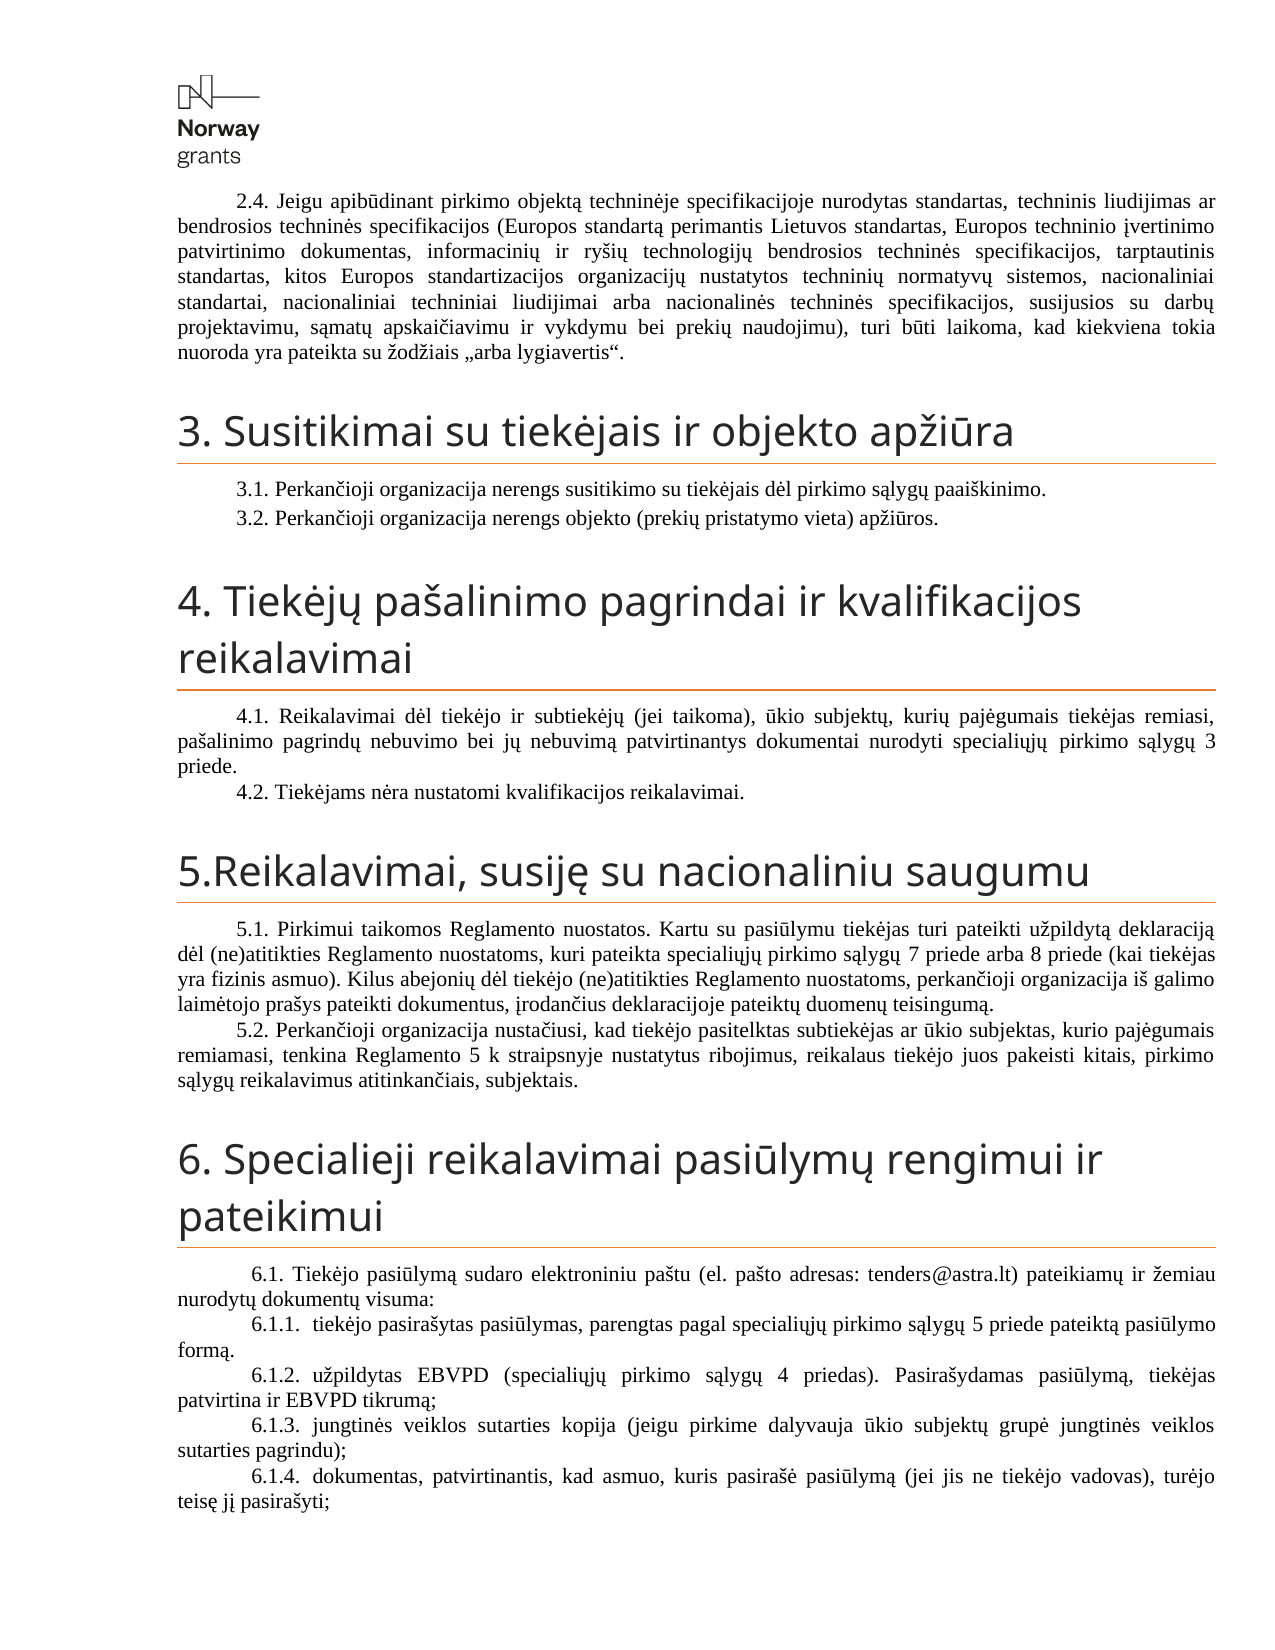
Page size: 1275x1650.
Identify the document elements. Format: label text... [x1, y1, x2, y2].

list užpildytas EBVPD (specialiųjų pirkimo sąlygų 4 priedas). Pasirašydamas pasiūlymą, tiekėjas patvirtina ir EBVPD tikrumą; [177, 1362, 1216, 1412]
list jungtinės veiklos sutarties kopija (jeigu pirkime dalyvauja ūkio subjektų grupė jungtinės veiklos sutarties pagrindu); [177, 1412, 1216, 1463]
subtitle 6. Specialieji reikalavimai pasiūlymų rengimui ir pateikimui [177, 1130, 1216, 1247]
list dokumentas, patvirtinantis, kad asmuo, kuris pasirašė pasiūlymą (jei jis ne tiekėjo vadovas), turėjo teisę jį pasirašyti; [177, 1463, 1216, 1513]
subtitle 3. Susitikimai su tiekėjais ir objekto apžiūra [177, 402, 1216, 463]
picture [177, 75, 260, 168]
list 3.1. Perkančioji organizacija nerengs susitikimo su tiekėjais dėl pirkimo sąlygų paaiškinimo. [177, 476, 1216, 502]
subtitle 5.Reikalavimai, susiję su nacionaliniu saugumu [177, 841, 1216, 902]
list tiekėjo pasirašytas pasiūlymas, parengtas pagal specialiųjų pirkimo sąlygų 5 priede pateiktą pasiūlymo formą. [177, 1311, 1216, 1362]
subtitle 4. Tiekėjų pašalinimo pagrindai ir kvalifikacijos reikalavimai [177, 572, 1216, 689]
text 5.1. Pirkimui taikomos Reglamento nuostatos. Kartu su pasiūlymu tiekėjas turi pateikti užpildytą deklaraciją dėl (ne)atitikties Reglamento nuostatoms, kuri pateikta specialiųjų pirkimo sąlygų 7 priede arba 8 priede (kai tiekėjas yra fizinis asmuo). Kilus abejonių dėl tiekėjo (ne)atitikties Reglamento nuostatoms, perkančioji organizacija iš galimo laimėtojo prašys pateikti dokumentus, įrodančius deklaracijoje pateiktų duomenų teisingumą. [177, 916, 1216, 1017]
list 2.4. Jeigu apibūdinant pirkimo objektą techninėje specifikacijoje nurodytas standartas, techninis liudijimas ar bendrosios techninės specifikacijos (Europos standartą perimantis Lietuvos standartas, Europos techninio įvertinimo patvirtinimo dokumentas, informacinių ir ryšių technologijų bendrosios techninės specifikacijos, tarptautinis standartas, kitos Europos standartizacijos organizacijų nustatytos techninių normatyvų sistemos, nacionaliniai standartai, nacionaliniai techniniai liudijimai arba nacionalinės techninės specifikacijos, susijusios su darbų projektavimu, sąmatų apskaičiavimu ir vykdymu bei prekių naudojimu), turi būti laikoma, kad kiekviena tokia nuoroda yra pateikta su žodžiais „arba lygiavertis“. [177, 188, 1216, 364]
list 4.1. Reikalavimai dėl tiekėjo ir subtiekėjų (jei taikoma), ūkio subjektų, kurių pajėgumais tiekėjas remiasi, pašalinimo pagrindų nebuvimo bei jų nebuvimą patvirtinantys dokumentai nurodyti specialiųjų pirkimo sąlygų 3 priede. [177, 703, 1216, 779]
text 5.2. Perkančioji organizacija nustačiusi, kad tiekėjo pasitelktas subtiekėjas ar ūkio subjektas, kurio pajėgumais remiamasi, tenkina Reglamento 5 k straipsnyje nustatytus ribojimus, reikalaus tiekėjo juos pakeisti kitais, pirkimo sąlygų reikalavimus atitinkančiais, subjektais. [177, 1017, 1216, 1092]
list 4.2. Tiekėjams nėra nustatomi kvalifikacijos reikalavimai. [177, 779, 1216, 804]
text 6.1. Tiekėjo pasiūlymą sudaro elektroniniu paštu (el. pašto adresas: tenders@astra.lt) pateikiamų ir žemiau nurodytų dokumentų visuma: [177, 1261, 1216, 1311]
list 3.2. Perkančioji organizacija nerengs objekto (prekių pristatymo vieta) apžiūros. [177, 505, 1216, 531]
